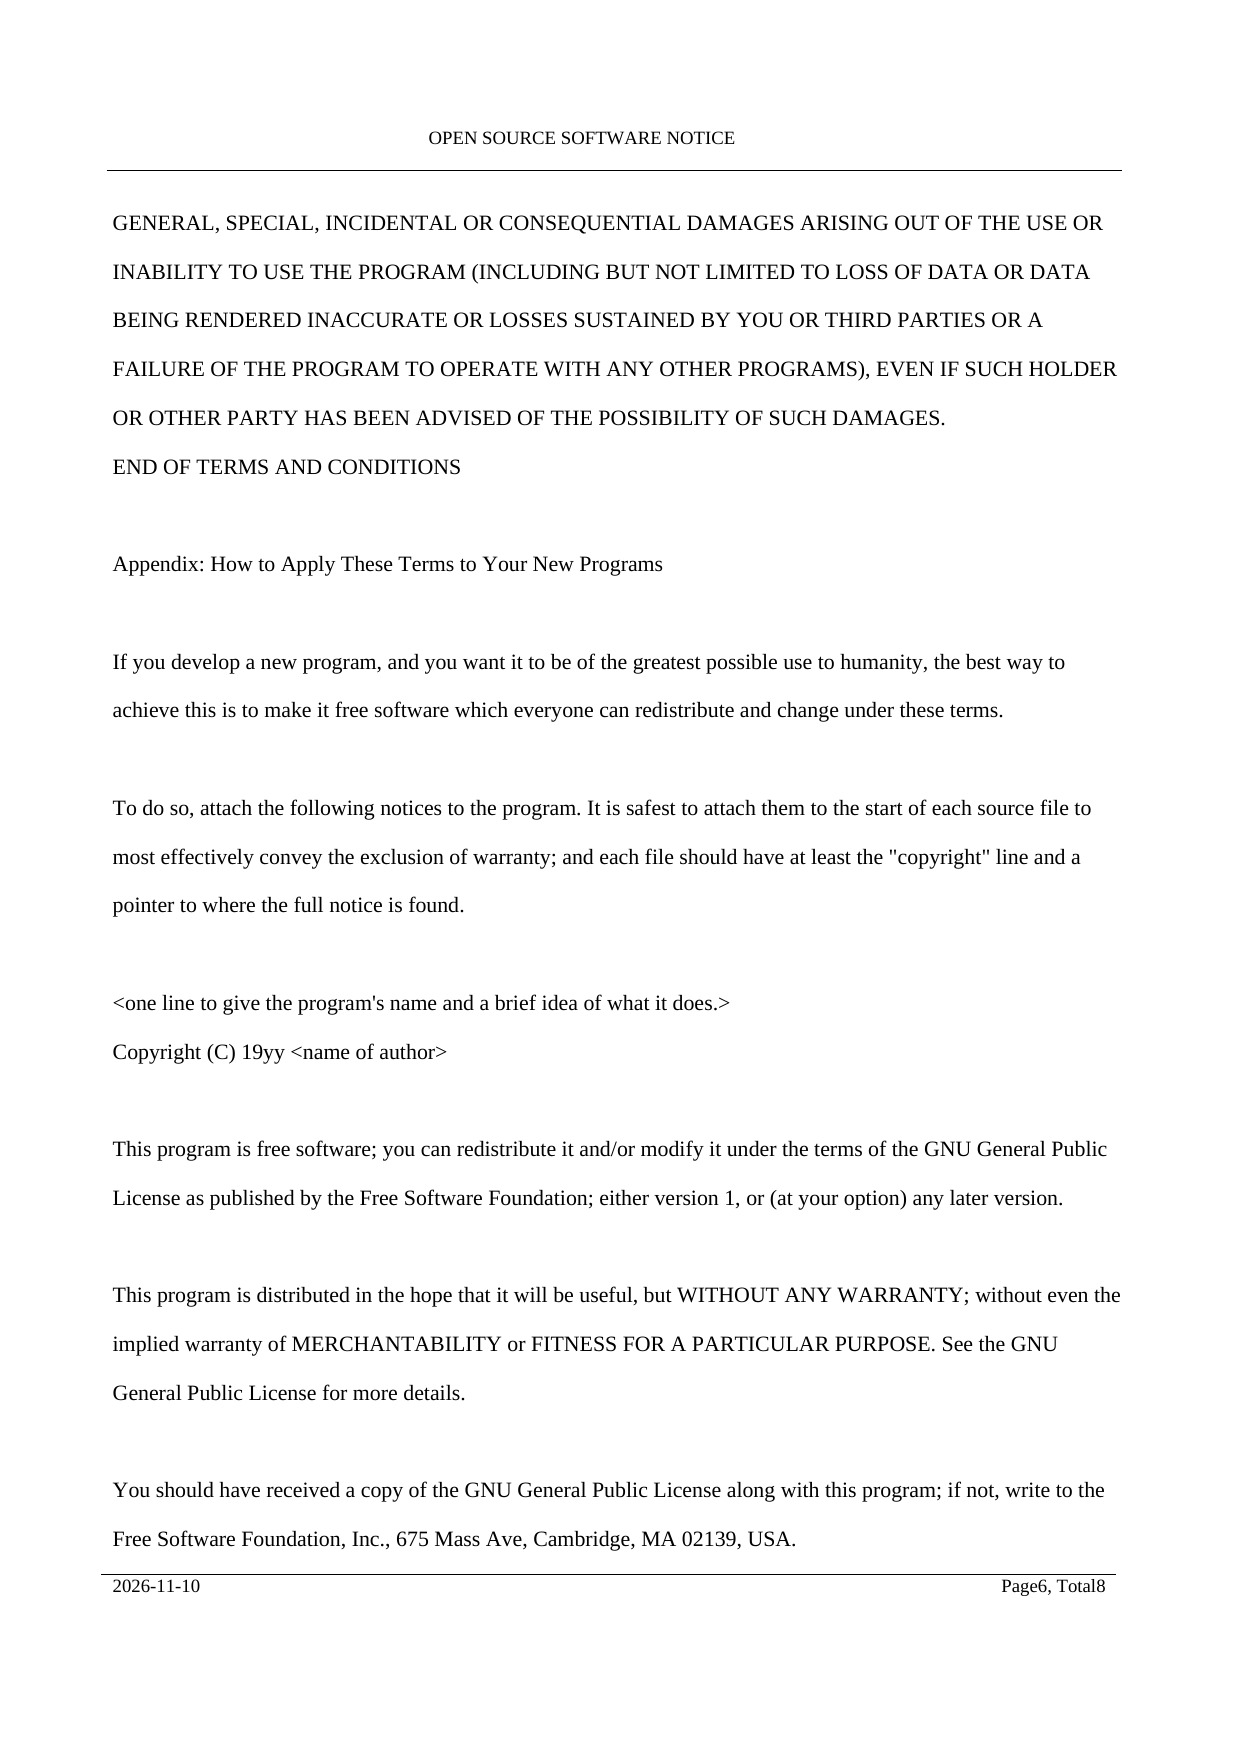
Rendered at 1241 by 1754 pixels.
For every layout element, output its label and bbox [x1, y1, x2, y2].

text [112, 206, 1128, 1555]
